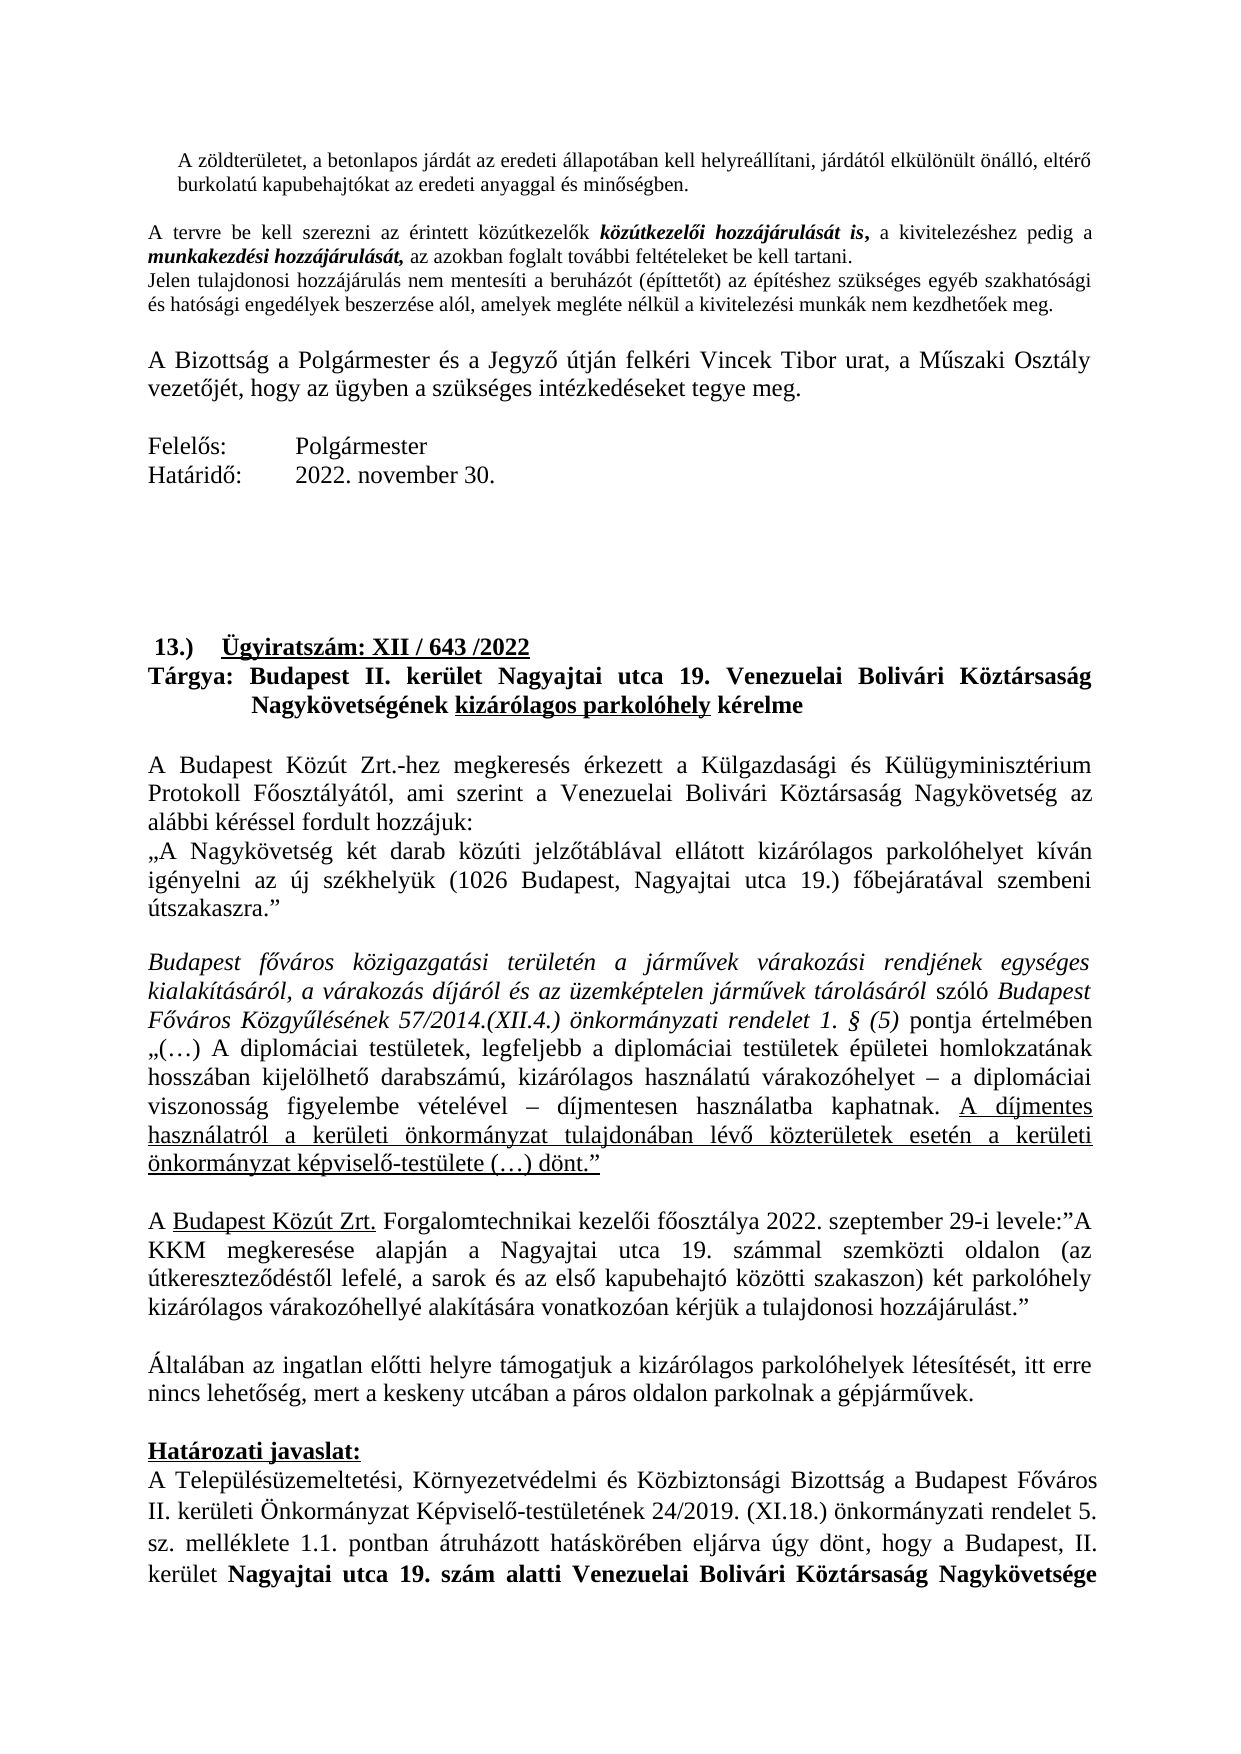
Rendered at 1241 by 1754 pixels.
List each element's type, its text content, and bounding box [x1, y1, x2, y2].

text A zöldterületet, a betonlapos járdát az eredeti állapotában kell helyreállítani, járdától elkülönült önálló, eltérő burkolatú kapubehajtókat az eredeti anyaggal és minőségben. [177, 148, 1093, 196]
text Határozati javaslat: [148, 1436, 1093, 1465]
text A tervre be kell szerezni az érintett közútkezelők közútkezelői hozzájárulását is, a kivitelezéshez pedig a munkakezdési hozzájárulását, az azokban foglalt további feltételeket be kell tartani. [148, 220, 1093, 268]
text Jelen tulajdonosi hozzájárulás nem mentesíti a beruházót (építtetőt) az építéshez szükséges egyéb szakhatósági és hatósági engedélyek beszerzése alól, amelyek megléte nélkül a kivitelezési munkák nem kezdhetőek meg. [148, 268, 1093, 316]
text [148, 1465, 1098, 1588]
text A Bizottság a Polgármester és a Jegyző útján felkéri Vincek Tibor urat, a Műszaki Osztály vezetőjét, hogy az ügyben a szükséges intézkedéseket tegye meg. [148, 345, 1093, 402]
text Felelős: Polgármester [148, 431, 1093, 460]
text Általában az ingatlan előtti helyre támogatjuk a kizárólagos parkolóhelyek létesítését, itt erre nincs lehetőség, mert a keskeny utcában a páros oldalon parkolnak a gépjárművek. [148, 1350, 1093, 1407]
text A Budapest Közút Zrt.-hez megkeresés érkezett a Külgazdasági és Külügyminisztérium Protokoll Főosztályától, ami szerint a Venezuelai Bolivári Köztársaság Nagykövetség az alábbi kéréssel fordult hozzájuk: [148, 750, 1093, 836]
text Budapest főváros közigazgatási területén a járművek várakozási rendjének egységes kialakításáról, a várakozás díjáról és az üzemképtelen járművek tárolásáról szóló Budapest Főváros Közgyűlésének 57/2014.(XII.4.) önkormányzati rendelet 1. § (5) pontja értelmében „(…) A diplomáciai testületek, legfeljebb a diplomáciai testületek épületei homlokzatának hosszában kijelölhető darabszámú, kizárólagos használatú várakozóhelyet – a diplomáciai viszonosság figyelembe vételével – díjmentesen használatba kaphatnak. A díjmentes használatról a kerületi önkormányzat tulajdonában lévő közterületek esetén a kerületi önkormányzat képviselő-testülete (…) dönt.” [148, 947, 1093, 1145]
text Tárgya: Budapest II. kerület Nagyajtai utca 19. Venezuelai Bolivári Köztársaság Nagykövetségének kizárólagos parkolóhely kérelme [148, 661, 1093, 718]
text „A Nagykövetség két darab közúti jelzőtáblával ellátott kizárólagos parkolóhelyet kíván igényelni az új székhelyük (1026 Budapest, Nagyajtai utca 19.) főbejáratával szembeni útszakaszra.” [148, 836, 1093, 922]
list Ügyiratszám: XII / 643 /2022 [154, 632, 1093, 661]
text A Budapest Közút Zrt. Forgalomtechnikai kezelői főosztálya 2022. szeptember 29-i levele:”A KKM megkeresése alapján a Nagyajtai utca 19. számmal szemközti oldalon (az útkereszteződéstől lefelé, a sarok és az első kapubehajtó közötti szakaszon) két parkolóhely kizárólagos várakozóhellyé alakítására vonatkozóan kérjük a tulajdonosi hozzájárulást.” [148, 1206, 1093, 1321]
text Határidő: 2022. november 30. [148, 460, 1093, 488]
